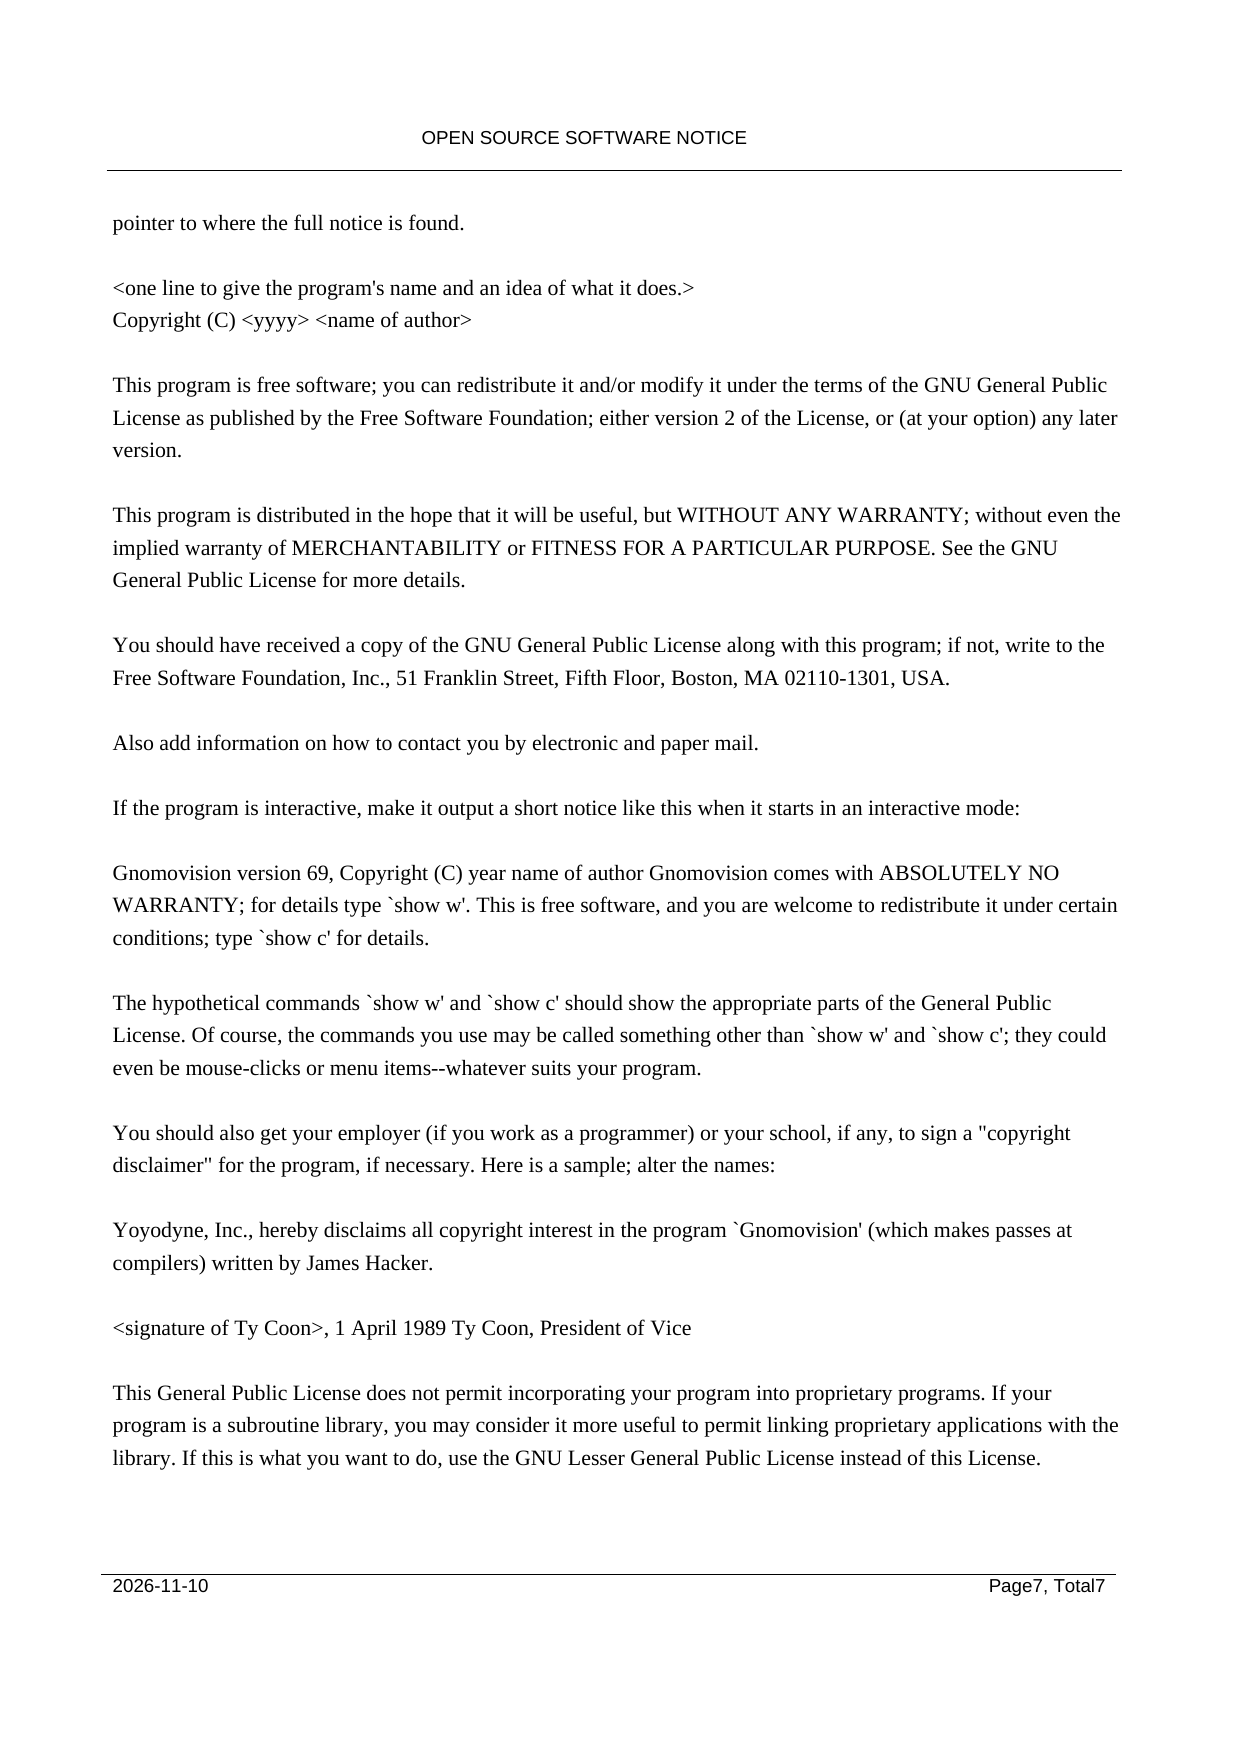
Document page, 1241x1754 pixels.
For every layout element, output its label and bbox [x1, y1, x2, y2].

text [112, 206, 1128, 1474]
